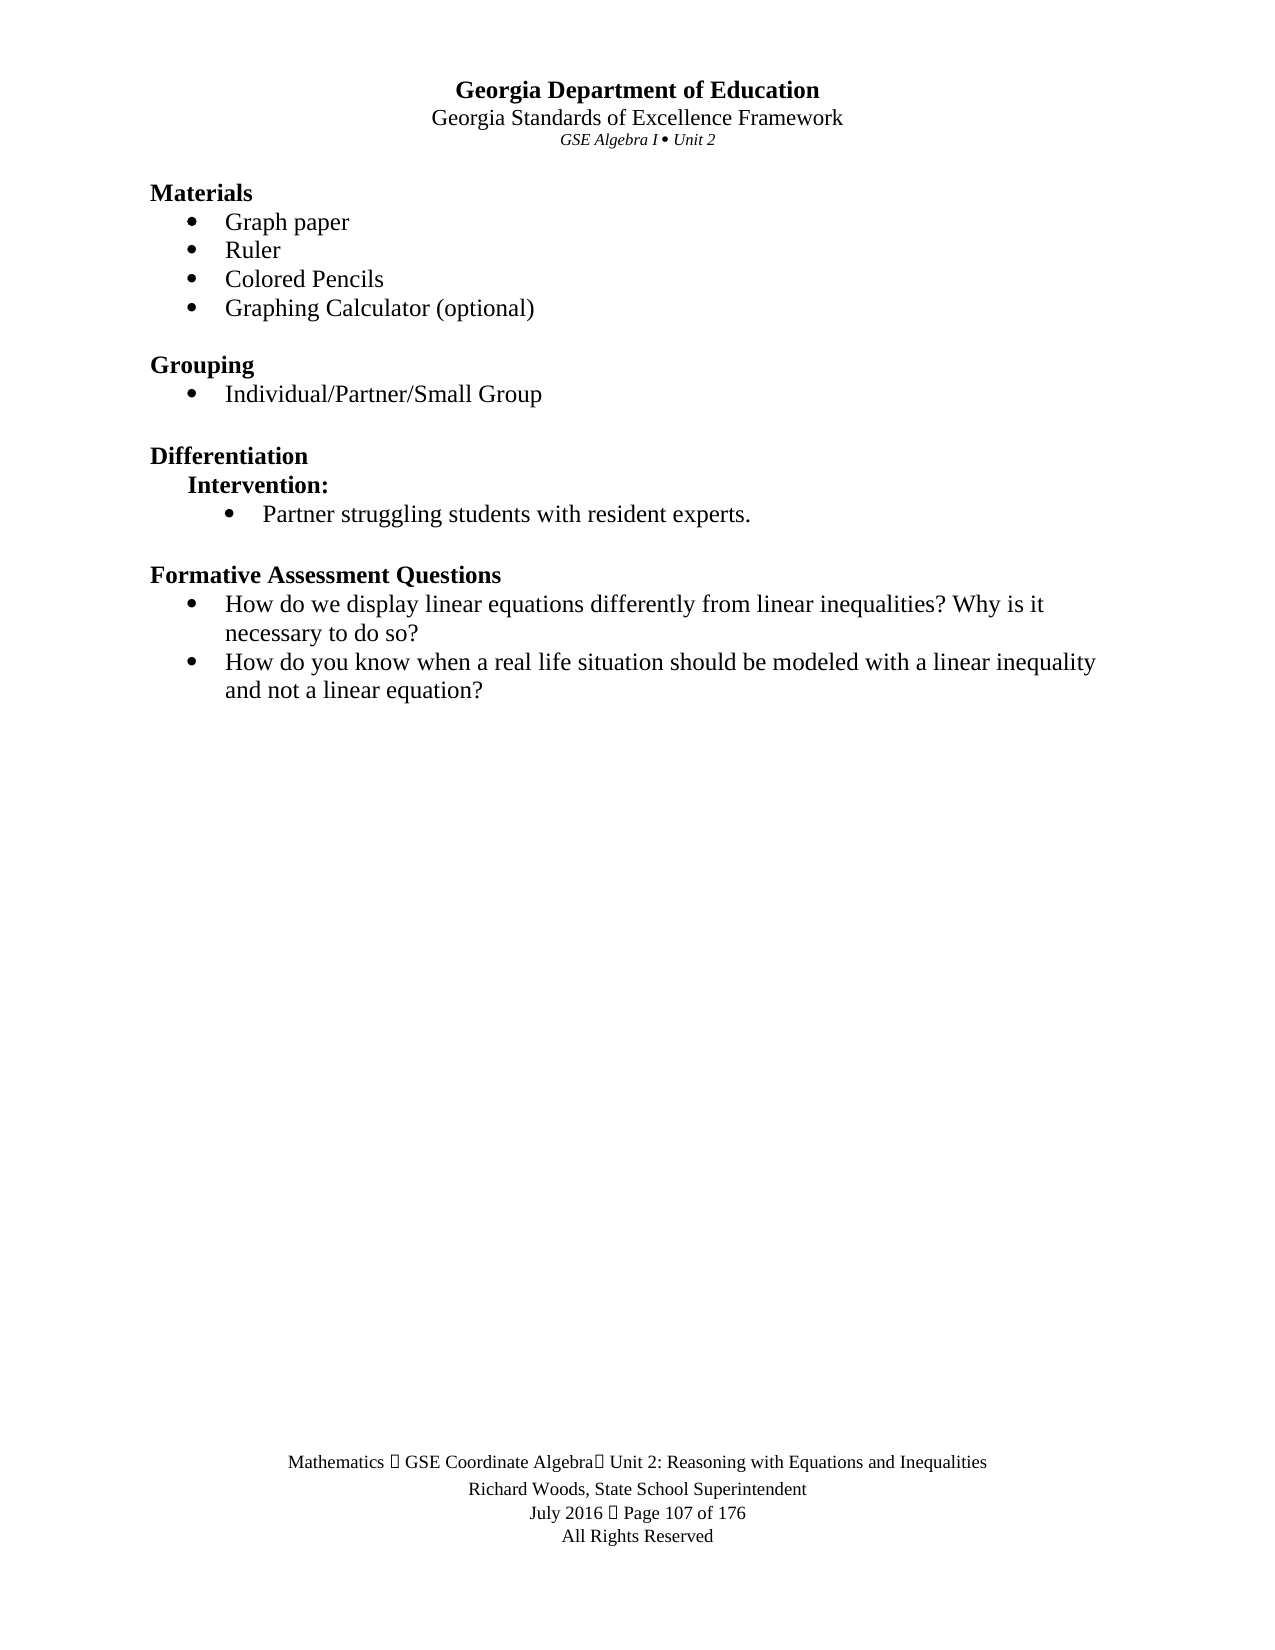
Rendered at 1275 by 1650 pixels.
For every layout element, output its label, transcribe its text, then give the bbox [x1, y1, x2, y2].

text Differentiation [150, 441, 1125, 470]
list Partner struggling students with resident experts. [225, 499, 1125, 527]
list How do you know when a real life situation should be modeled with a linear inequality and not a linear equation? [187, 647, 1125, 704]
list Ruler [187, 236, 1125, 264]
list How do we display linear equations differently from linear inequalities? Why is it necessary to do so? [187, 589, 1125, 647]
text Intervention: [150, 470, 1125, 499]
text Grouping [150, 351, 1125, 379]
list Graphing Calculator (optional) [187, 293, 1125, 322]
list Graph paper [187, 207, 1125, 236]
list Individual/Partner/Small Group [187, 379, 1125, 408]
list Colored Pencils [187, 264, 1125, 293]
text Materials [150, 178, 1125, 207]
text Formative Assessment Questions [150, 560, 1125, 589]
